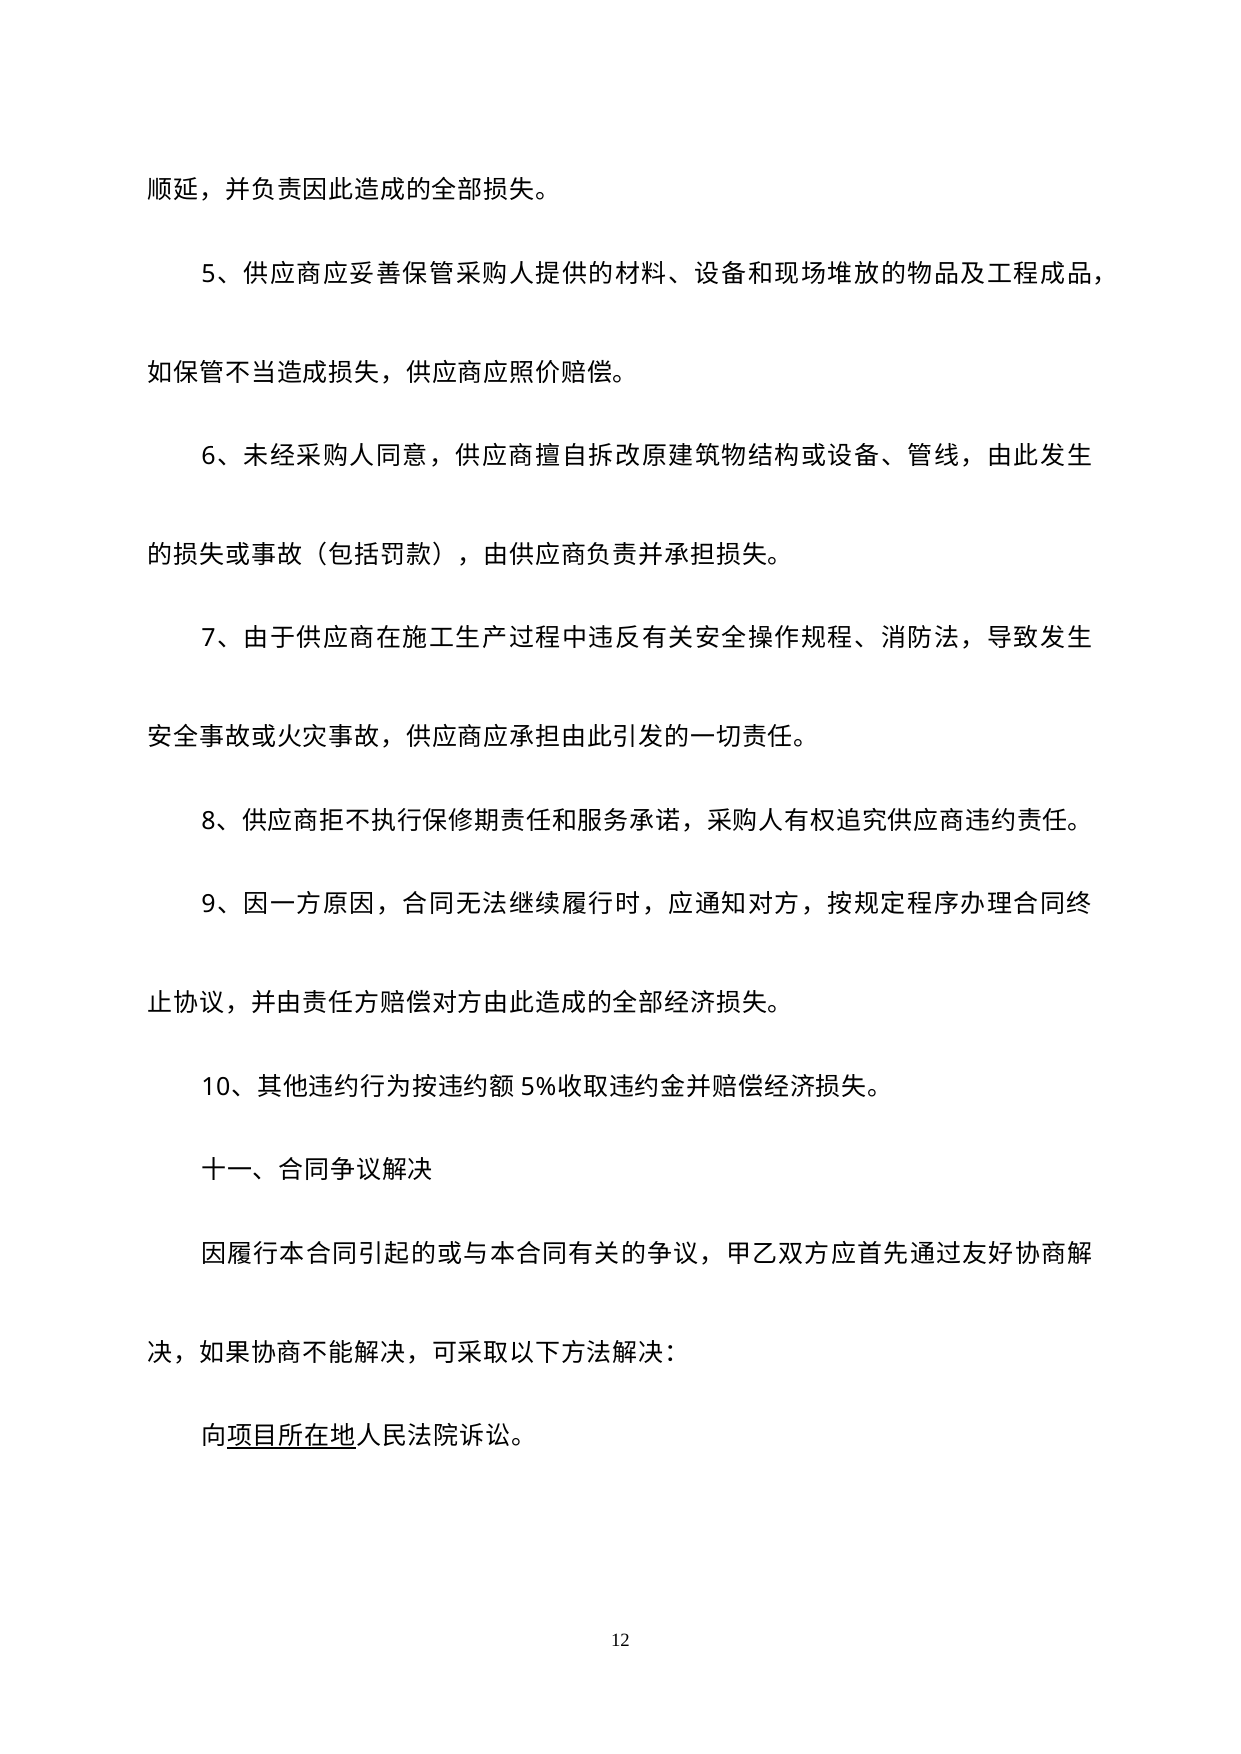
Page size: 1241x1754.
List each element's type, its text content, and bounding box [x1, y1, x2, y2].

text 8、供应商拒不执行保修期责任和服务承诺，采购人有权追究供应商违约责任。 [148, 785, 1093, 851]
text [148, 155, 1093, 221]
text 6、未经采购人同意，供应商擅自拆改原建筑物结构或设备、管线，由此发生的损失或事故（包括罚款），由供应商负责并承担损失。 [148, 421, 1093, 585]
text 因履行本合同引起的或与本合同有关的争议，甲乙双方应首先通过友好协商解决，如果协商不能解决，可采取以下方法解决： [148, 1219, 1093, 1383]
text 10、其他违约行为按违约额5%收取违约金并赔偿经济损失。 [148, 1051, 1093, 1117]
text 5、供应商应妥善保管采购人提供的材料、设备和现场堆放的物品及工程成品，如保管不当造成损失，供应商应照价赔偿。 [148, 239, 1093, 403]
text 9、因一方原因，合同无法继续履行时，应通知对方，按规定程序办理合同终止协议，并由责任方赔偿对方由此造成的全部经济损失。 [148, 869, 1093, 1033]
text 向项目所在地人民法院诉讼。 [148, 1401, 1093, 1467]
text 十一、合同争议解决 [148, 1135, 1093, 1201]
text 7、由于供应商在施工生产过程中违反有关安全操作规程、消防法，导致发生安全事故或火灾事故，供应商应承担由此引发的一切责任。 [148, 603, 1093, 767]
